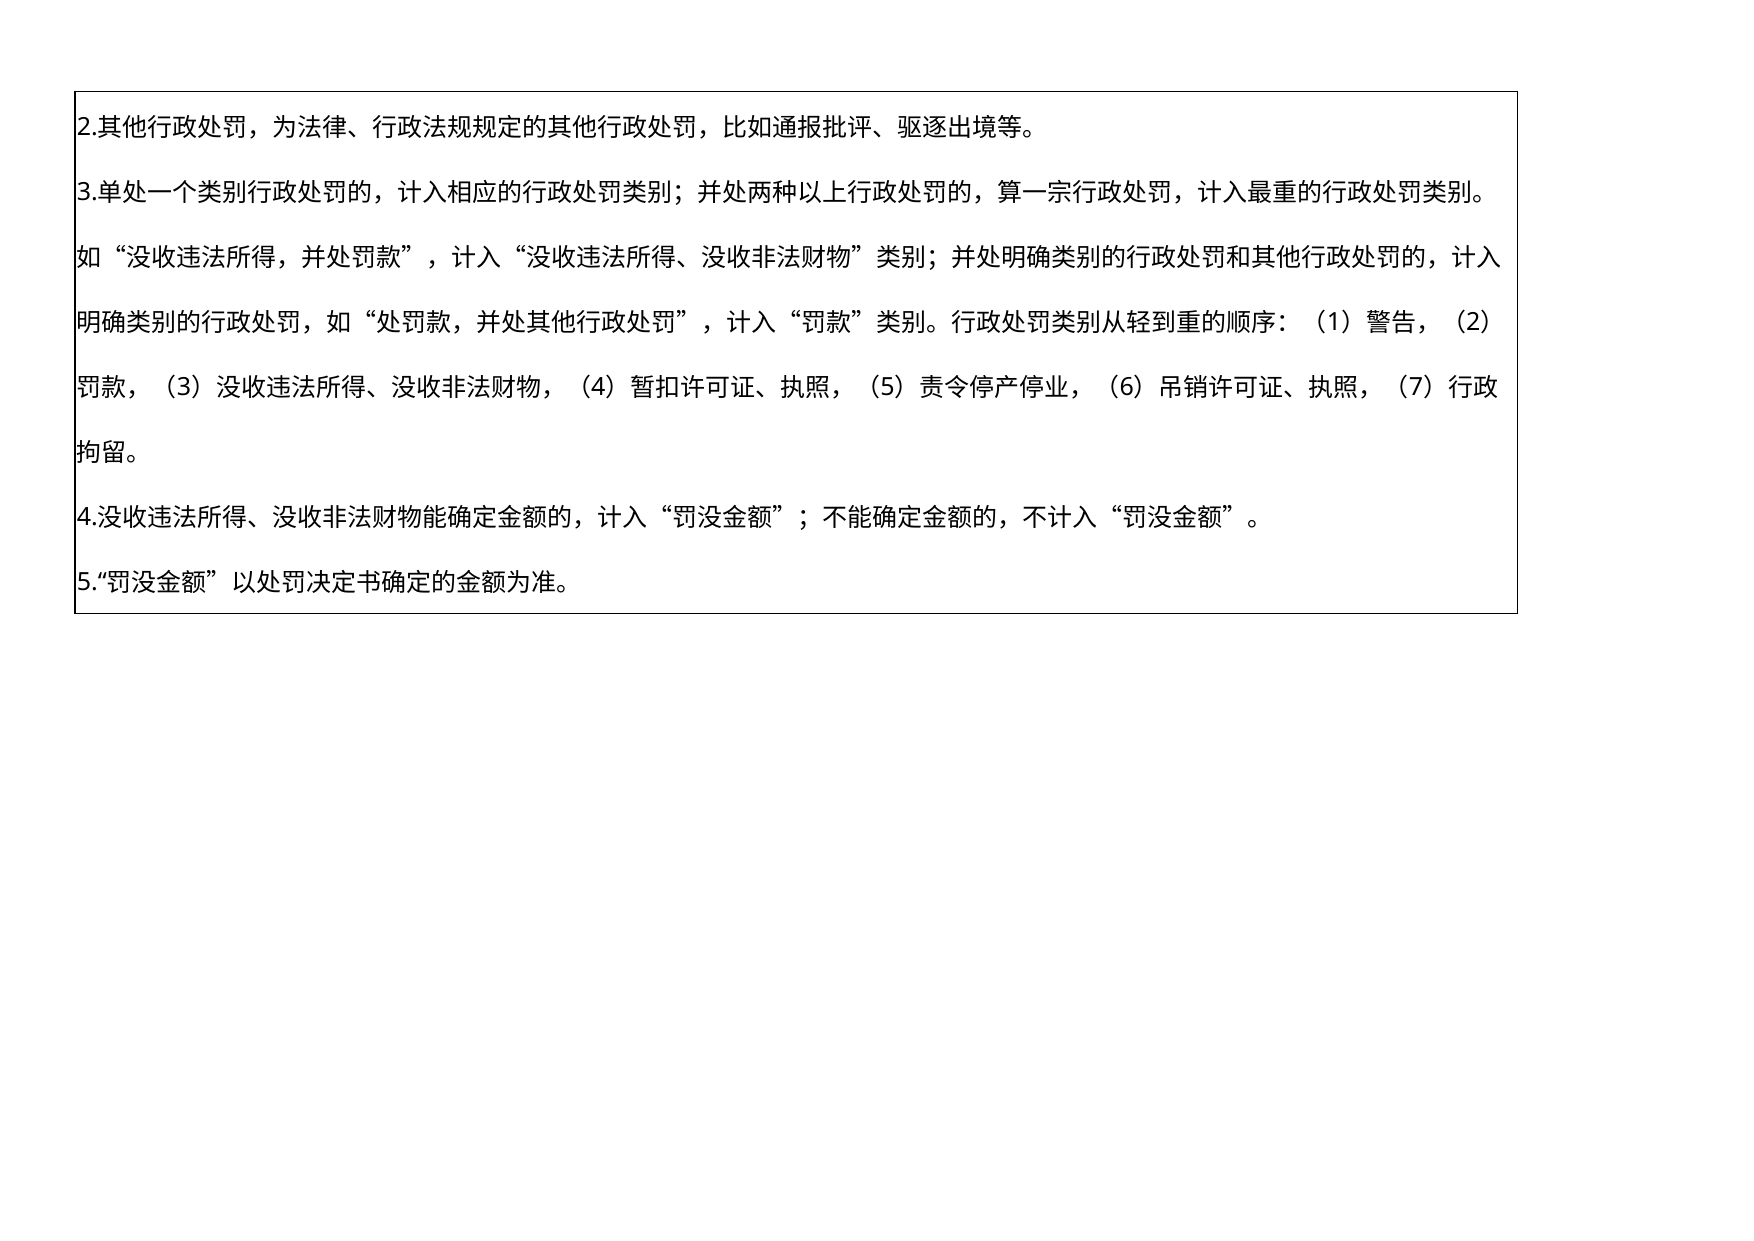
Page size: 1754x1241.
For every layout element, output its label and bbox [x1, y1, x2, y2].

table_cell [76, 92, 1517, 613]
